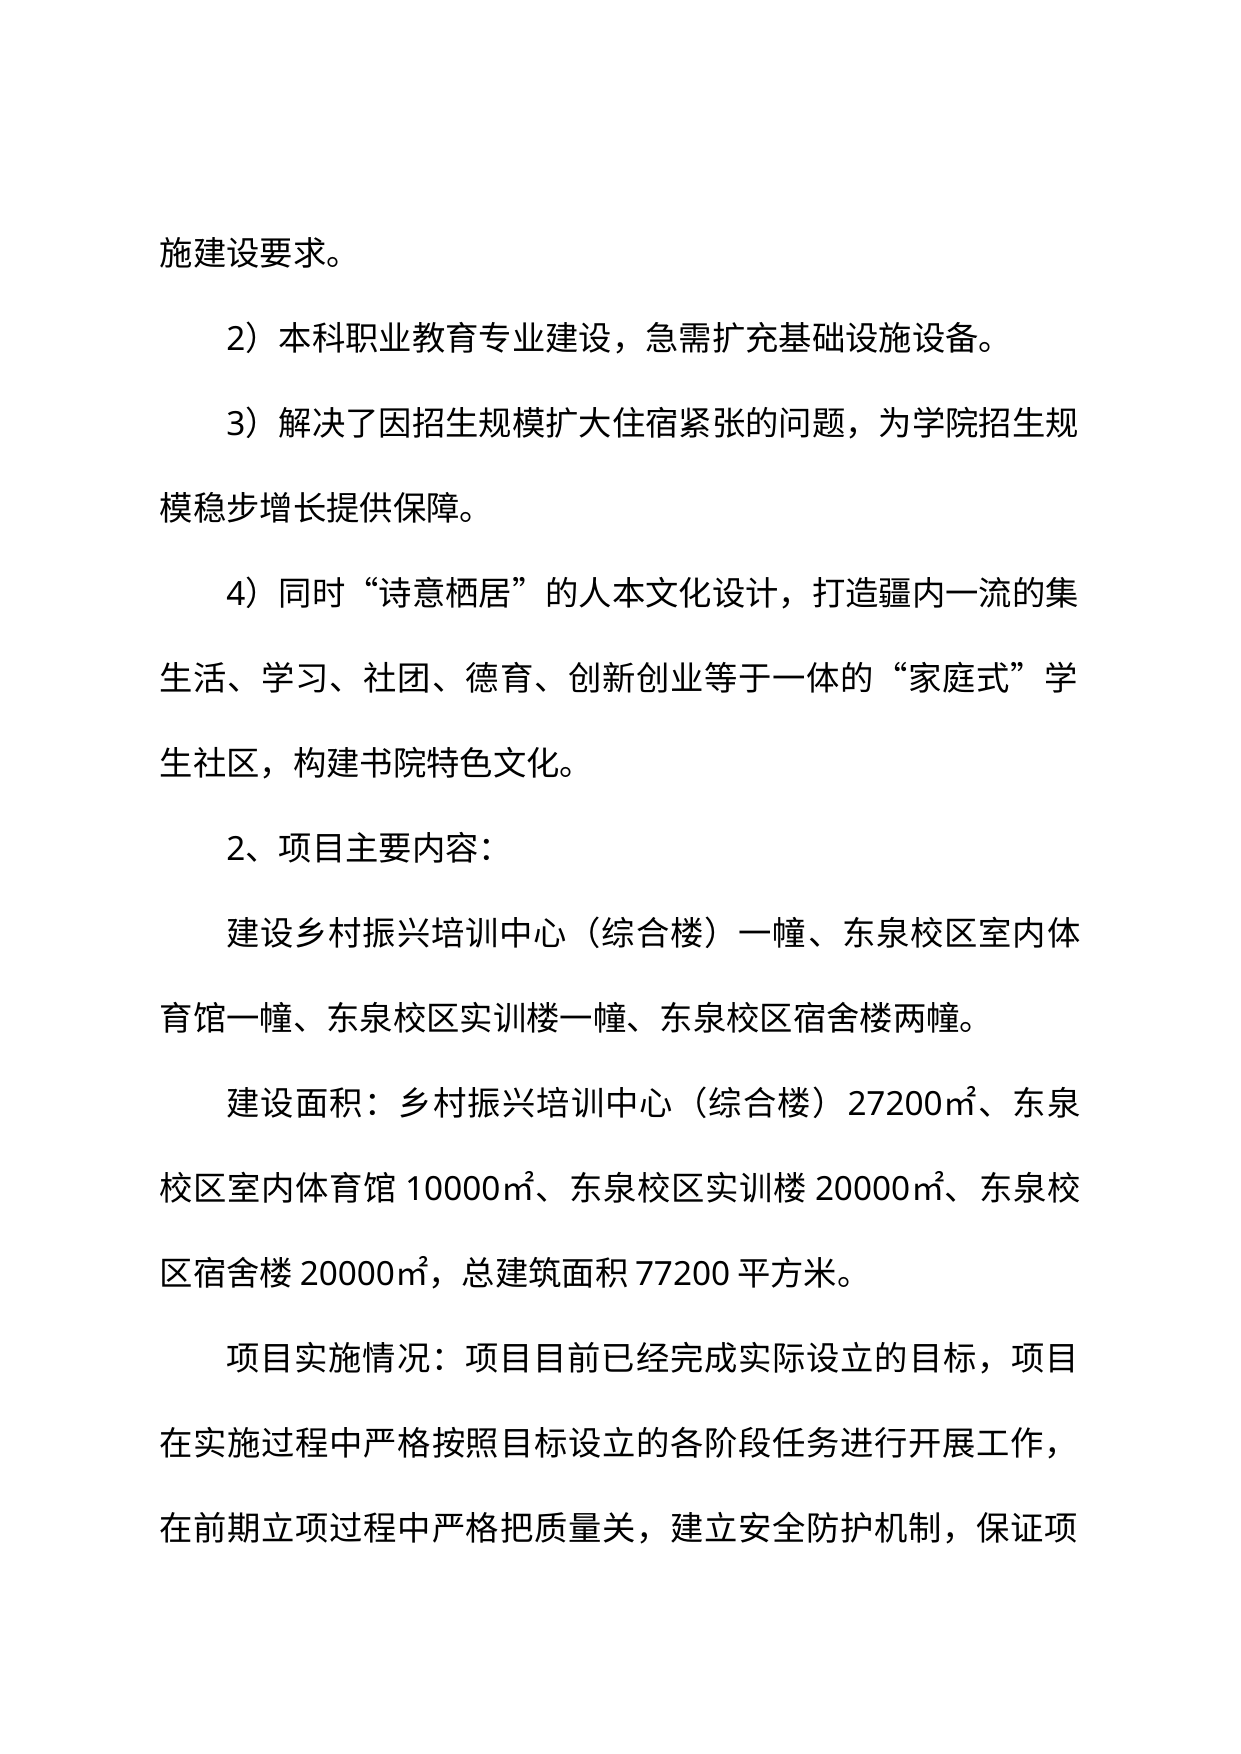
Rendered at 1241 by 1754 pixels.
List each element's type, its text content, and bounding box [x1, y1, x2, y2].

text 3）解决了因招生规模扩大住宿紧张的问题，为学院招生规模稳步增长提供保障。 [159, 379, 1081, 549]
text 建设面积：乡村振兴培训中心（综合楼）27200㎡、东泉校区室内体育馆10000㎡、东泉校区实训楼20000㎡、东泉校区宿舍楼20000㎡，总建筑面积77200平方米。 [159, 1059, 1081, 1314]
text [159, 1314, 1081, 1569]
text 建设乡村振兴培训中心（综合楼）一幢、东泉校区室内体育馆一幢、东泉校区实训楼一幢、东泉校区宿舍楼两幢。 [159, 889, 1081, 1059]
text 2、项目主要内容： [159, 804, 1081, 889]
text 4）同时“诗意栖居”的人本文化设计，打造疆内一流的集生活、学习、社团、德育、创新创业等于一体的“家庭式”学生社区，构建书院特色文化。 [159, 549, 1081, 804]
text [159, 209, 1081, 294]
text 2）本科职业教育专业建设，急需扩充基础设施设备。 [159, 294, 1081, 379]
